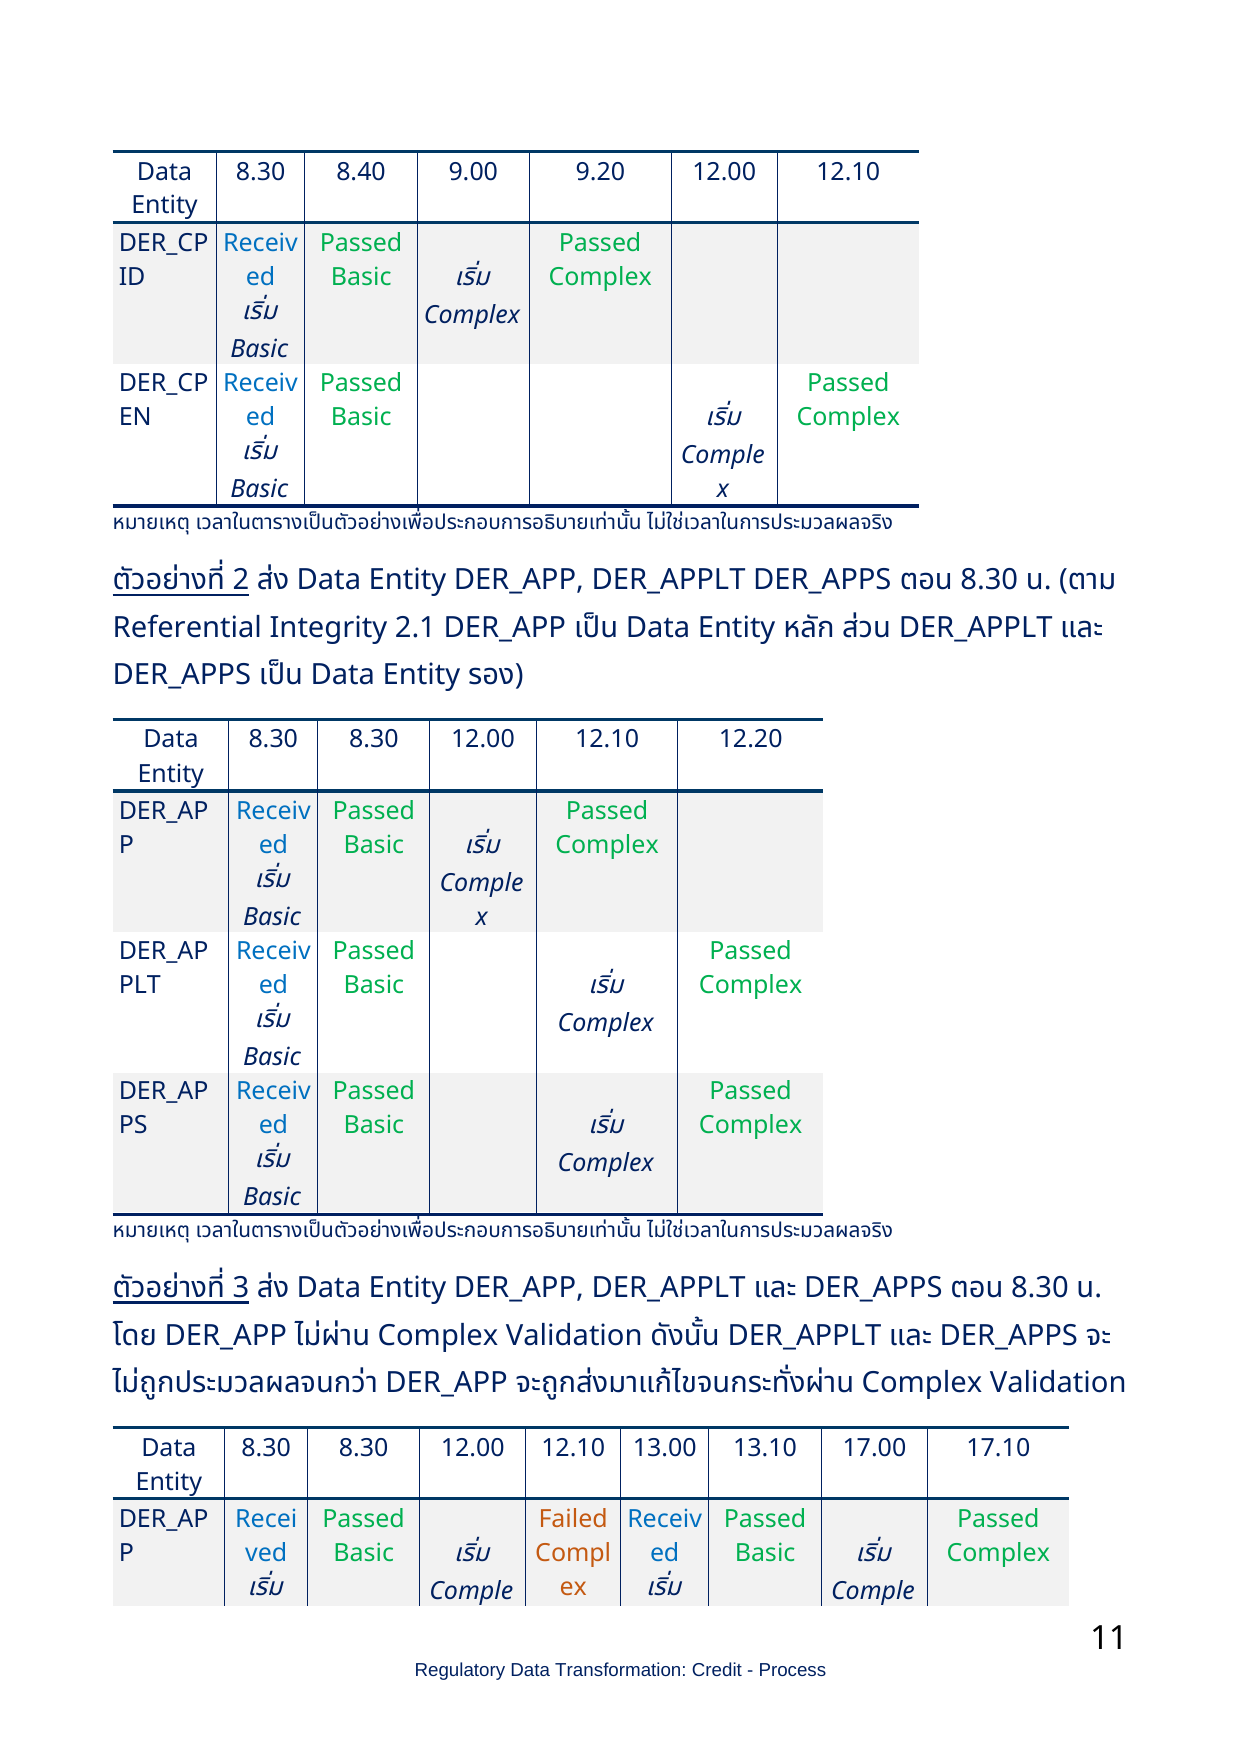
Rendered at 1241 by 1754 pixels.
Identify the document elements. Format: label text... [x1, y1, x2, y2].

table_cell DER_APPLT [113, 933, 228, 1072]
table_cell [430, 1073, 536, 1212]
table_cell [672, 224, 777, 364]
table_cell DER_APPS [113, 1073, 228, 1212]
table_cell Failed Complex [526, 1500, 620, 1606]
table_cell DER_CPEN [113, 364, 216, 504]
text หมายเหตุ เวลาในตารางเป็นตัวอย่างเพื่อประกอบการอธิบายเท่านั้น ไม่ใช่เวลาในการประมวลผลจริง [112, 1216, 1128, 1247]
table_cell Passed Complex [778, 364, 919, 504]
table_cell Received เริ่ม Basic [229, 793, 317, 932]
table_cell Passed Basic [318, 933, 429, 1072]
table_cell [418, 364, 529, 504]
table_header Data Entity [113, 721, 228, 789]
table_header 12.00 [430, 721, 536, 789]
table_header 12.10 [778, 153, 919, 221]
table_cell Passed Complex [928, 1500, 1069, 1606]
table_header 12.10 [537, 721, 677, 789]
table_cell Passed Basic [308, 1500, 419, 1606]
table_cell [678, 793, 823, 932]
table_header 12.00 [672, 153, 777, 221]
table_cell [530, 364, 671, 504]
table_header Data Entity [113, 153, 216, 221]
text ตัวอย่างที่ 2 ส่ง Data Entity DER_APP, DER_APPLT DER_APPS ตอน 8.30 น. (ตาม Referential Integrity 2.1 DER_APP เป็น Data Entity หลัก ส่วน DER_APPLT และ DER_APPS เป็น Data Entity รอง) [112, 558, 1128, 698]
table_header 9.00 [418, 153, 529, 221]
table_header 13.00 [621, 1429, 708, 1497]
table_cell [430, 933, 536, 1072]
table_cell DER_APP [113, 793, 228, 932]
table_cell DER_CPID [113, 224, 216, 364]
table_header 8.30 [229, 721, 317, 789]
table_header 9.20 [530, 153, 671, 221]
text ตัวอย่างที่ 3 ส่ง Data Entity DER_APP, DER_APPLT และ DER_APPS ตอน 8.30 น. โดย DER_APP ไม่ผ่าน Complex Validation ดังนั้น DER_APPLT และ DER_APPS จะไม่ถูกประมวลผลจนกว่า DER_APP จะถูกส่งมาแก้ไขจนกระทั่งผ่าน Complex Validation [112, 1266, 1128, 1406]
table_cell เริ่ม Complex [822, 1500, 927, 1606]
table_cell เริ่ม Complex [430, 793, 536, 932]
table_header 12.20 [678, 721, 823, 789]
table_cell Received เริ่ม Basic [229, 1073, 317, 1212]
table_header 13.10 [709, 1429, 821, 1497]
table_header 8.30 [225, 1429, 307, 1497]
table_cell [778, 224, 919, 364]
table_cell Passed Complex [530, 224, 671, 364]
table_header 12.00 [420, 1429, 525, 1497]
table_header 8.30 [318, 721, 429, 789]
table_cell Passed Basic [318, 1073, 429, 1212]
table_cell Received เริ่ม Basic [229, 933, 317, 1072]
table_cell Received เริ่ม Basic [217, 224, 304, 364]
table_cell เริ่ม Complex [418, 224, 529, 364]
text หมายเหตุ เวลาในตารางเป็นตัวอย่างเพื่อประกอบการอธิบายเท่านั้น ไม่ใช่เวลาในการประมวลผลจริง [112, 507, 1128, 539]
table_header 8.40 [305, 153, 417, 221]
table_cell Received เริ่ม Basic [217, 364, 304, 504]
table_cell Passed Basic [318, 793, 429, 932]
table_cell Passed Complex [537, 793, 677, 932]
table_cell Passed Complex [678, 1073, 823, 1212]
table_cell เริ่ม Complex [537, 1073, 677, 1212]
table_cell Passed Basic [305, 364, 417, 504]
table_cell เริ่ม Complex [672, 364, 777, 504]
table_header 8.30 [217, 153, 304, 221]
table_cell DER_APP [113, 1500, 224, 1606]
table_header 8.30 [308, 1429, 419, 1497]
table_cell เริ่ม Complex [420, 1500, 525, 1606]
table_cell เริ่ม Complex [537, 933, 677, 1072]
table_cell Passed Basic [709, 1500, 821, 1606]
table_header Data Entity [113, 1429, 224, 1497]
table_cell Passed Complex [678, 933, 823, 1072]
table_cell Received เริ่ม Basic [621, 1500, 708, 1606]
table_header 12.10 [526, 1429, 620, 1497]
table_header 17.10 [928, 1429, 1069, 1497]
table_cell Passed Basic [305, 224, 417, 364]
table_cell Received เริ่ม Basic [225, 1500, 307, 1606]
table_header 17.00 [822, 1429, 927, 1497]
